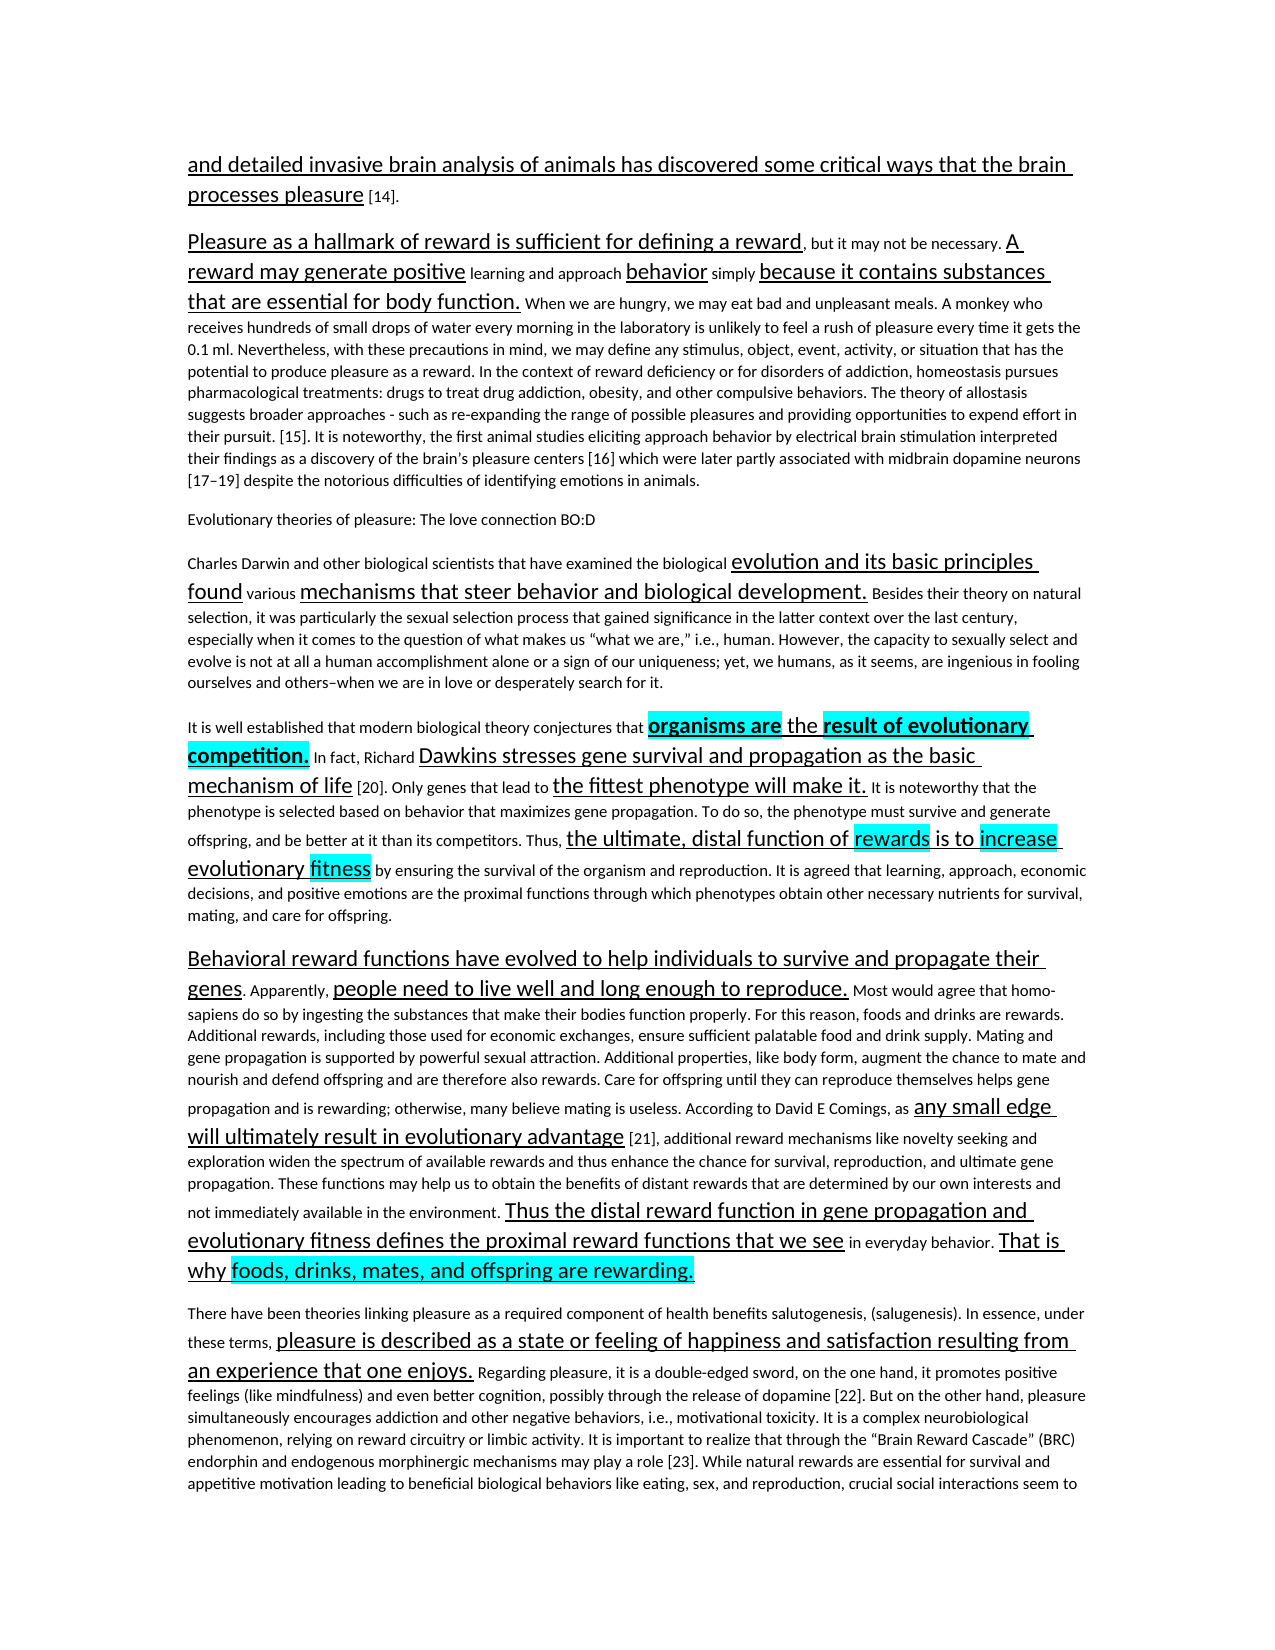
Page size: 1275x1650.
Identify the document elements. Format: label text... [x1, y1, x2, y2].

text It is well established that modern biological theory conjectures that organisms are the result of evolutionary competition. In fact, Richard Dawkins stresses gene survival and propagation as the basic mechanism of life [20]. Only genes that lead to the fittest phenotype will make it. It is noteworthy that the phenotype is selected based on behavior that maximizes gene propagation. To do so, the phenotype must survive and generate offspring, and be better at it than its competitors. Thus, the ultimate, distal function of rewards is to increase evolutionary fitness by ensuring the survival of the organism and reproduction. It is agreed that learning, approach, economic decisions, and positive emotions are the proximal functions through which phenotypes obtain other necessary nutrients for survival, mating, and care for offspring. [187, 711, 1087, 926]
text Behavioral reward functions have evolved to help individuals to survive and propagate their genes. Apparently, people need to live well and long enough to reproduce. Most would agree that homo-sapiens do so by ingesting the substances that make their bodies function properly. For this reason, foods and drinks are rewards. Additional rewards, including those used for economic exchanges, ensure sufficient palatable food and drink supply. Mating and gene propagation is supported by powerful sexual attraction. Additional properties, like body form, augment the chance to mate and nourish and defend offspring and are therefore also rewards. Care for offspring until they can reproduce themselves helps gene propagation and is rewarding; otherwise, many believe mating is useless. According to David E Comings, as any small edge will ultimately result in evolutionary advantage [21], additional reward mechanisms like novelty seeking and exploration widen the spectrum of available rewards and thus enhance the chance for survival, reproduction, and ultimate gene propagation. These functions may help us to obtain the benefits of distant rewards that are determined by our own interests and not immediately available in the environment. Thus the distal reward function in gene propagation and evolutionary fitness defines the proximal reward functions that we see in everyday behavior. That is why foods, drinks, mates, and offspring are rewarding. [187, 944, 1087, 1284]
text Pleasure as a hallmark of reward is sufficient for defining a reward, but it may not be necessary. A reward may generate positive learning and approach behavior simply because it contains substances that are essential for body function. When we are hungry, we may eat bad and unpleasant meals. A monkey who receives hundreds of small drops of water every morning in the laboratory is unlikely to feel a rush of pleasure every time it gets the 0.1 ml. Nevertheless, with these precautions in mind, we may define any stimulus, object, event, activity, or situation that has the potential to produce pleasure as a reward. In the context of reward deficiency or for disorders of addiction, homeostasis pursues pharmacological treatments: drugs to treat drug addiction, obesity, and other compulsive behaviors. The theory of allostasis suggests broader approaches - such as re-expanding the range of possible pleasures and providing opportunities to expend effort in their pursuit. [15]. It is noteworthy, the first animal studies eliciting approach behavior by electrical brain stimulation interpreted their findings as a discovery of the brain’s pleasure centers [16] which were later partly associated with midbrain dopamine neurons [17–19] despite the notorious difficulties of identifying emotions in animals. [187, 227, 1087, 491]
text Evolutionary theories of pleasure: The love connection BO:D [187, 509, 1087, 529]
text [187, 1303, 1087, 1493]
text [187, 150, 1087, 208]
text Charles Darwin and other biological scientists that have examined the biological evolution and its basic principles found various mechanisms that steer behavior and biological development. Besides their theory on natural selection, it was particularly the sexual selection process that gained significance in the latter context over the last century, especially when it comes to the question of what makes us “what we are,” i.e., human. However, the capacity to sexually select and evolve is not at all a human accomplishment alone or a sign of our uniqueness; yet, we humans, as it seems, are ingenious in fooling ourselves and others–when we are in love or desperately search for it. [187, 547, 1087, 693]
